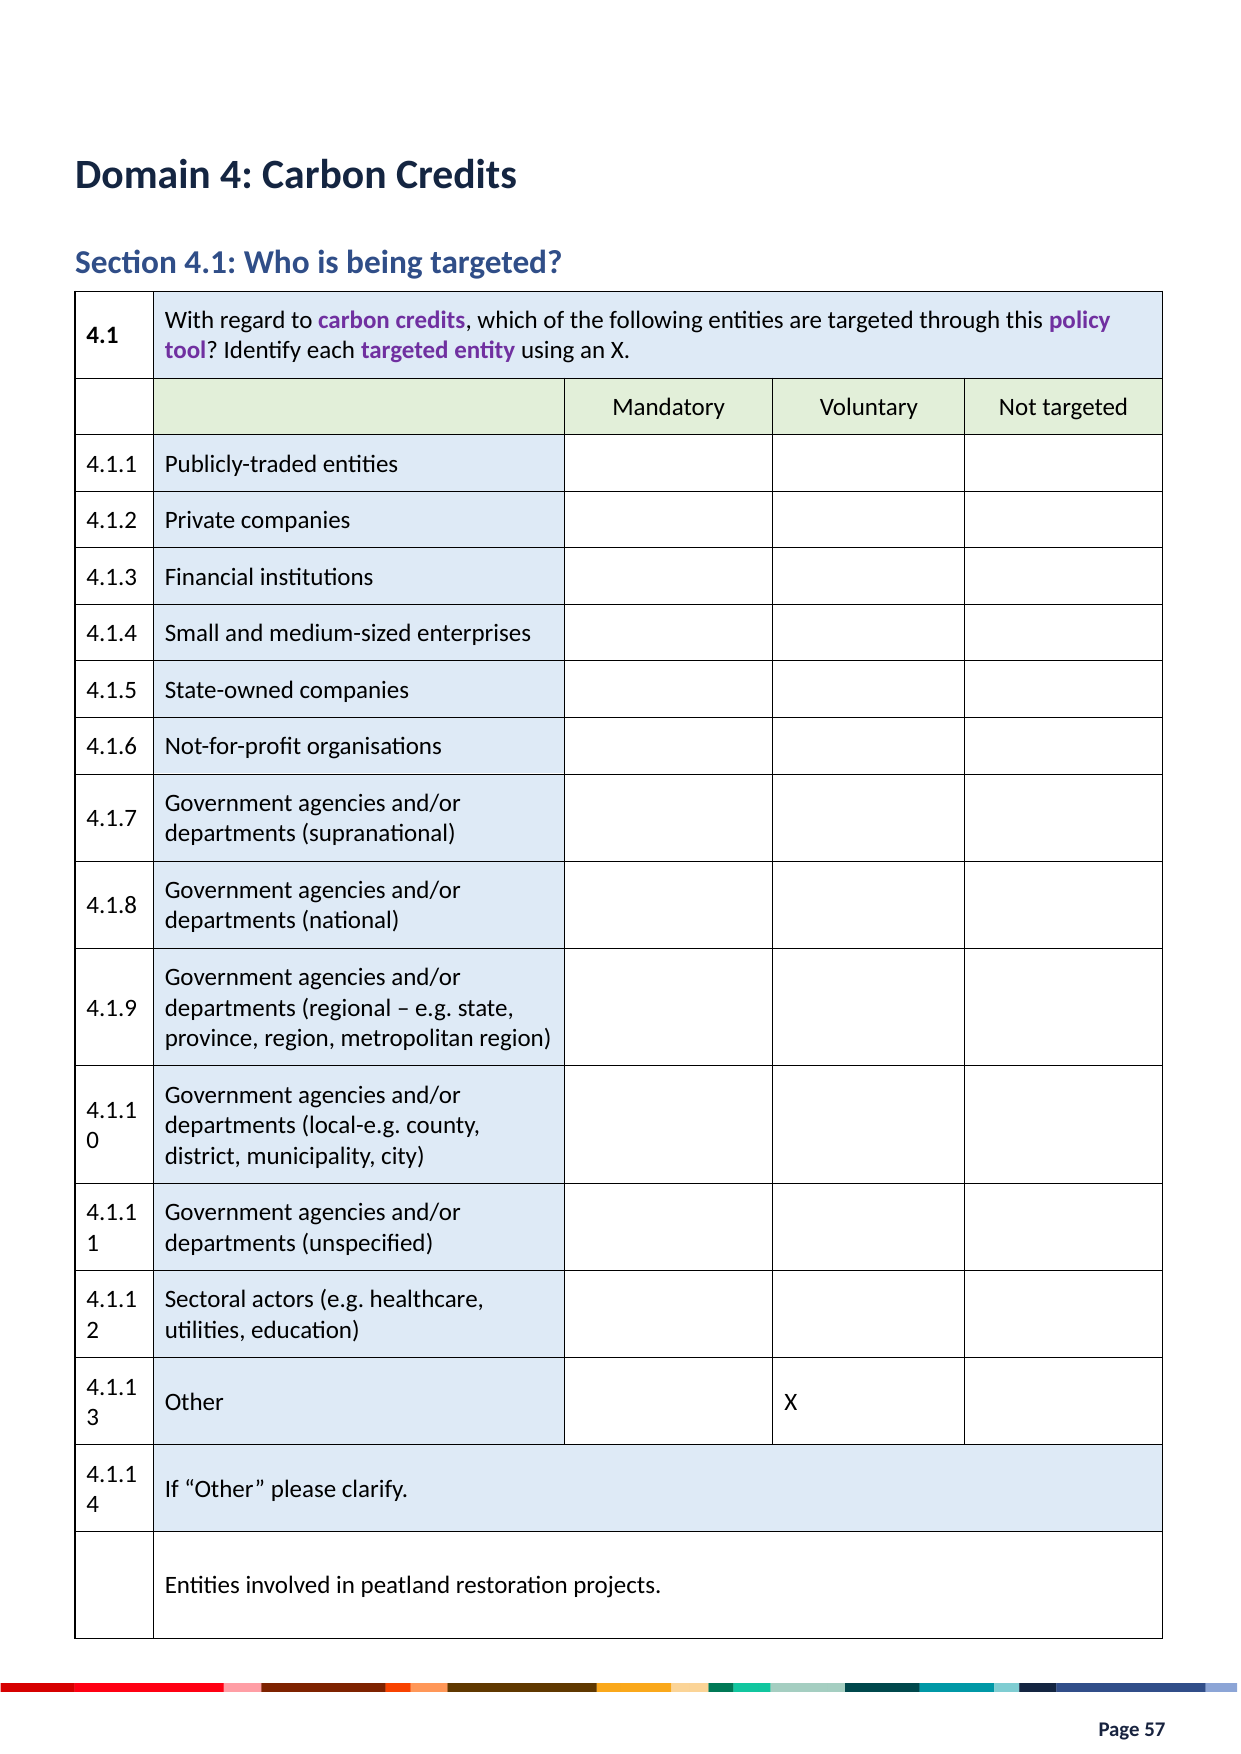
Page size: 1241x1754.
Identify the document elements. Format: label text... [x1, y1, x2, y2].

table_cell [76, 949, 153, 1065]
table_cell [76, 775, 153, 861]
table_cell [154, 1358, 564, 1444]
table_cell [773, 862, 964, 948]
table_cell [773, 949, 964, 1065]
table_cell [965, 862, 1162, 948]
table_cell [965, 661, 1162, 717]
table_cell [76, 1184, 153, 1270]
subtitle Domain 4: Carbon Credits [75, 148, 1165, 199]
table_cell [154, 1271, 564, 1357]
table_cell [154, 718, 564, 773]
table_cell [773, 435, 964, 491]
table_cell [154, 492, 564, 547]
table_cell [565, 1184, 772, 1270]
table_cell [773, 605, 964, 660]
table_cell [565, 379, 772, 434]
picture [0, 1683, 1236, 1692]
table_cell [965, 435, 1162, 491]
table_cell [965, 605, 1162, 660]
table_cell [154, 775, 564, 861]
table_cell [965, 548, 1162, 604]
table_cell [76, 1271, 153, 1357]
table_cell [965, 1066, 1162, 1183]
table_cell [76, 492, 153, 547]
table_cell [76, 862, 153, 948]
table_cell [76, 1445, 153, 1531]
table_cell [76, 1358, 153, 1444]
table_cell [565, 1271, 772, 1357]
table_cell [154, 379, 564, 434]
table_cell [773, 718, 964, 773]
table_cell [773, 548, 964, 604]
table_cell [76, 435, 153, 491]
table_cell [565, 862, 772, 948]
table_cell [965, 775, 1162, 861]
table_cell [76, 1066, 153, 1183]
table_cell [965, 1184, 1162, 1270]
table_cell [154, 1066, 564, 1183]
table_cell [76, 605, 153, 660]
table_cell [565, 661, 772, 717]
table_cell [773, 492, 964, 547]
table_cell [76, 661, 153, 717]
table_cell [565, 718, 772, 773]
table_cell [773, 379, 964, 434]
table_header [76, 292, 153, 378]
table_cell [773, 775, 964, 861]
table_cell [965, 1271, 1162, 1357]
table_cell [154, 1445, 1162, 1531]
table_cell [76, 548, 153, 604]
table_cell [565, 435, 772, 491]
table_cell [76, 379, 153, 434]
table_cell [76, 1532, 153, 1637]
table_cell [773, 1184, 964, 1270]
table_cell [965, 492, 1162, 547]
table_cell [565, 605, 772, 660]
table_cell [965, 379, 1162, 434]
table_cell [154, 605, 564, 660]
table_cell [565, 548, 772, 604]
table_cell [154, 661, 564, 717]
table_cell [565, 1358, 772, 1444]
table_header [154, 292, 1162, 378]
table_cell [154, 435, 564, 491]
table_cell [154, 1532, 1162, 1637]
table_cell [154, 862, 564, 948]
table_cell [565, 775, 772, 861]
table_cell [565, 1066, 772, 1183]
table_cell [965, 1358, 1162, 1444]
subtitle Section 4.1: Who is being targeted? [75, 241, 1165, 282]
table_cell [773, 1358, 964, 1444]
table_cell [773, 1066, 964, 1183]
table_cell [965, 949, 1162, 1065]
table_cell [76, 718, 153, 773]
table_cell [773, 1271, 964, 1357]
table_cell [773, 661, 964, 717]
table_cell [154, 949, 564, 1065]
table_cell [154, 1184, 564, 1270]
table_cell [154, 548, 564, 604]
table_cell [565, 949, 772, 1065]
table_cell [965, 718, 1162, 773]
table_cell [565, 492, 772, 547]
